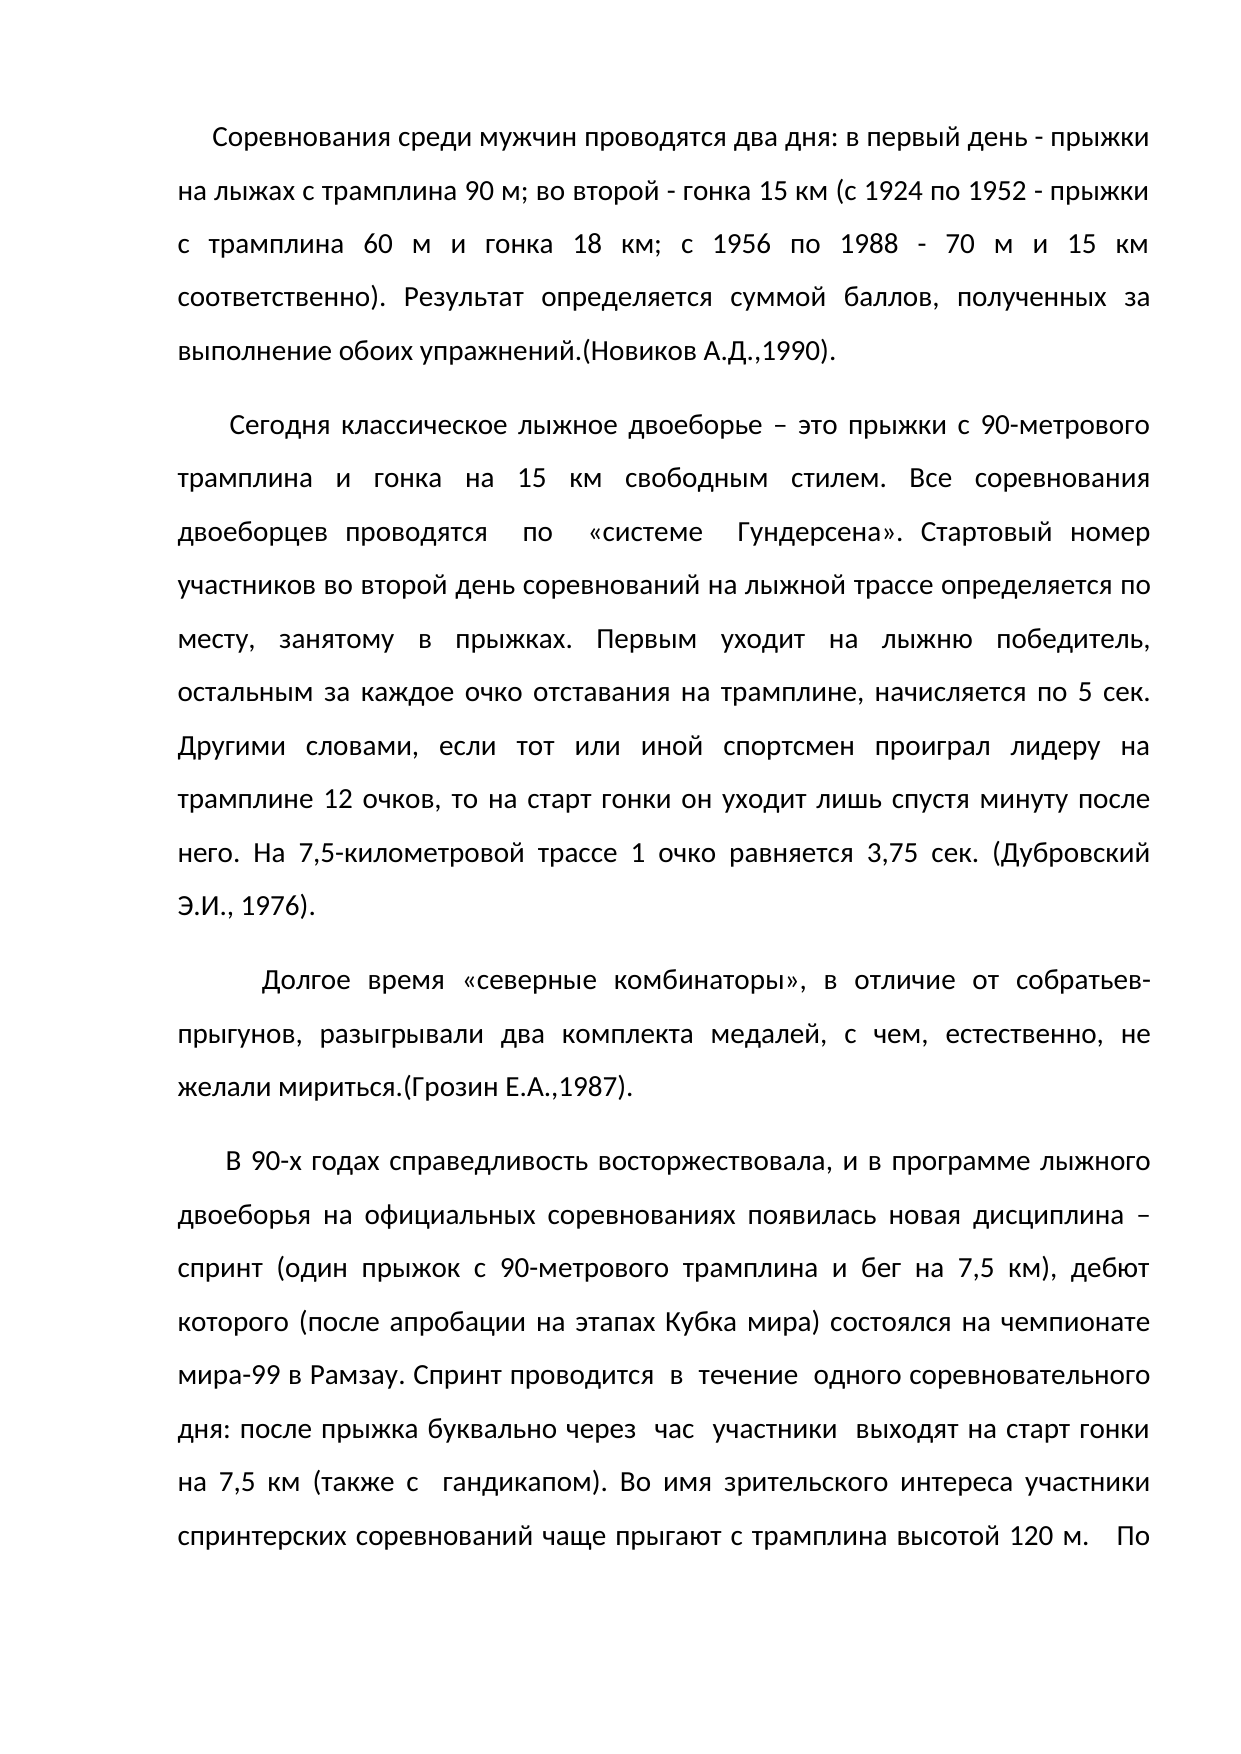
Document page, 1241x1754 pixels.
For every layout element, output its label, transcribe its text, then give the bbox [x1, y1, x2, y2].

text Долгое время «северные комбинаторы», в отличие от собратьев-прыгунов, разыгрывали два комплекта медалей, с чем, естественно, не желали мириться.(Грозин Е.А.,1987). [177, 961, 1152, 1104]
text Сегодня классическое лыжное двоеборье – это прыжки с 90-метрового трамплина и гонка на свободным стилем. Все соревнования двоеборцев проводятся по «системе Гундерсена». Стартовый номер участников во второй день соревнований на лыжной трассе определяется по месту, занятому в прыжках. Первым уходит на лыжню победитель, остальным за каждое очко отставания на трамплине, начисляется по 5 сек. Другими словами, если тот или иной спортсмен проиграл лидеру на трамплине 12 очков, то на старт гонки он уходит лишь спустя минуту после него. На 7,5-километровой трассе 1 очко равняется 3,75 сек. (Дубровский Э.И., 1976). [177, 406, 1152, 923]
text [177, 1142, 1152, 1552]
text Соревнования среди мужчин проводятся два дня: в первый день - прыжки на лыжах с трамплина ; во второй - гонка (с 1924 по 1952 - прыжки с трамплина и гонка ; с 1956 по 1988 - и соответственно). Результат определяется суммой баллов, полученных за выполнение обоих упражнений.(Новиков А.Д.,1990). [177, 118, 1152, 367]
